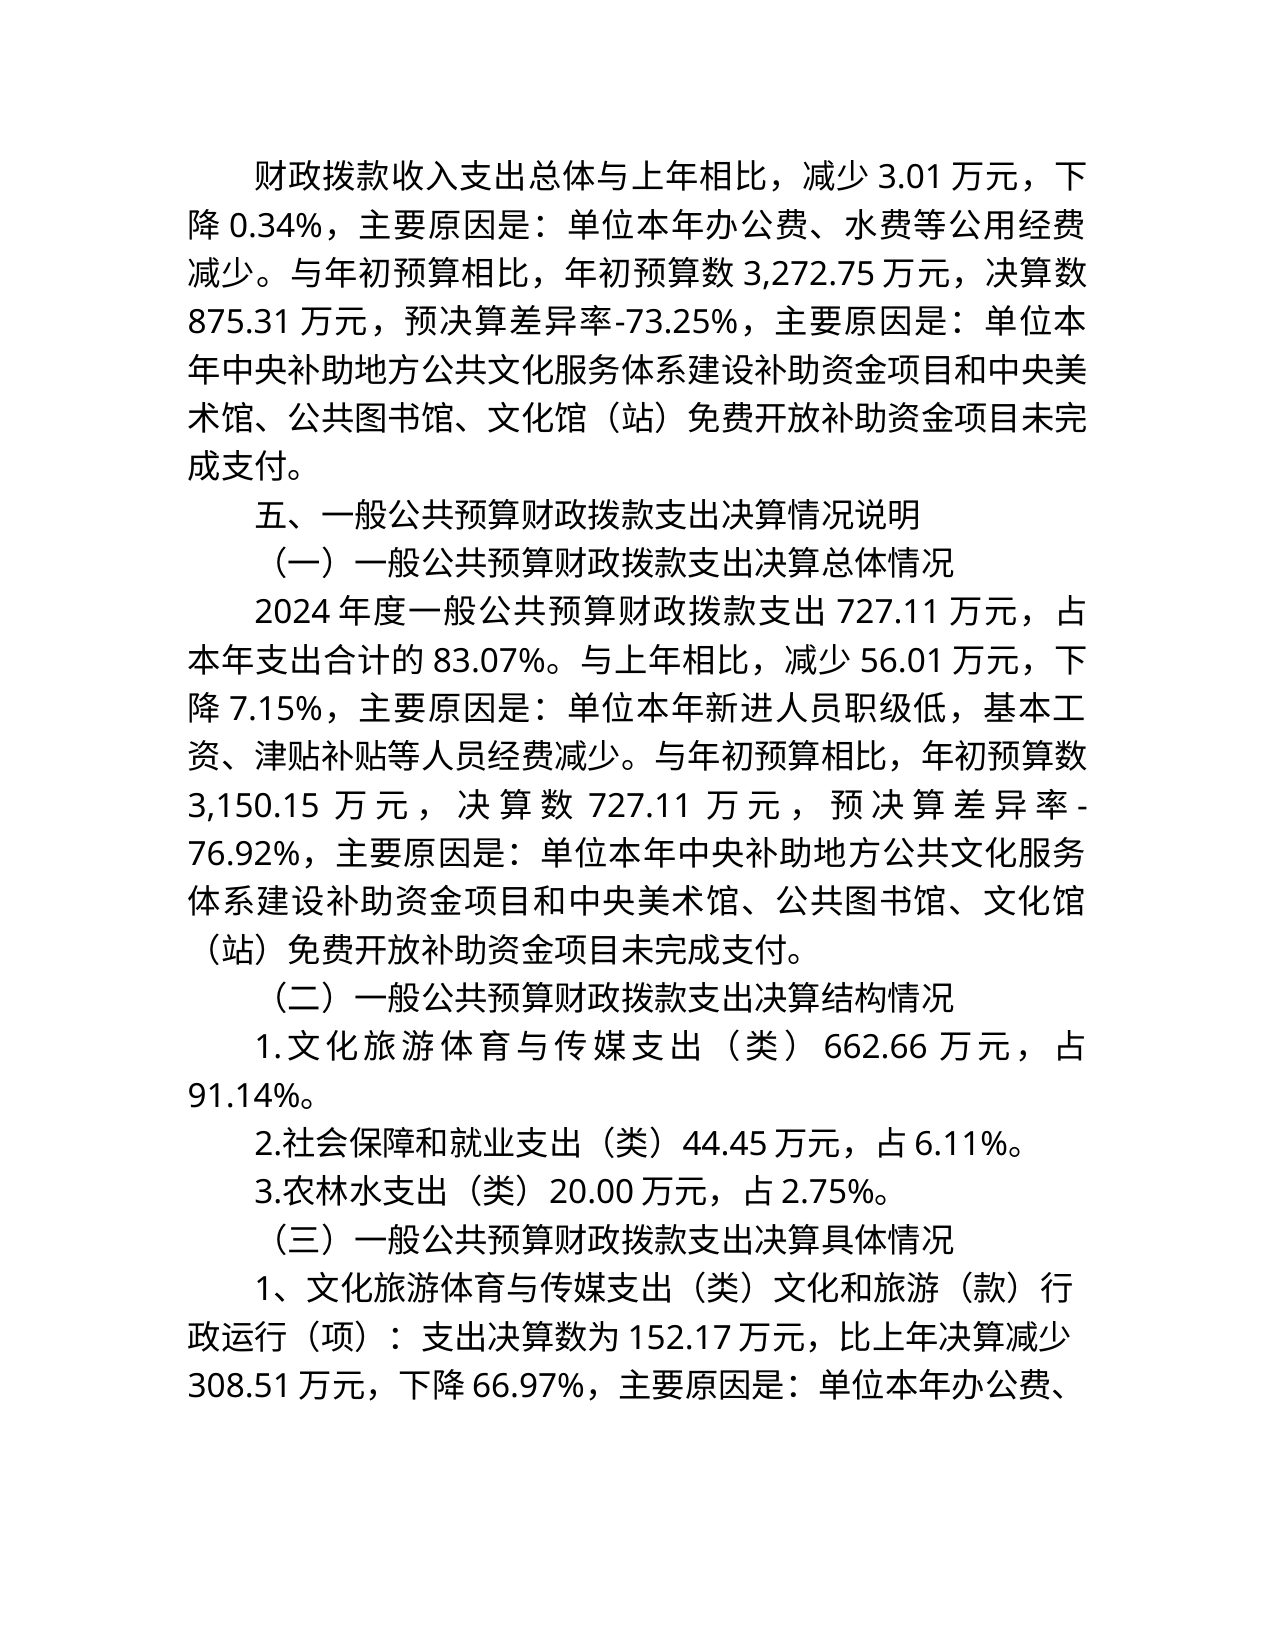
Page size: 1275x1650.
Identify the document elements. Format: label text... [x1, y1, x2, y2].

text 2024年度一般公共预算财政拨款支出727.11万元，占本年支出合计的83.07%。与上年相比，减少56.01万元，下降7.15%，主要原因是：单位本年新进人员职级低，基本工资、津贴补贴等人员经费减少。与年初预算相比，年初预算数3,150.15万元，决算数727.11万元，预决算差异率-76.92%，主要原因是：单位本年中央补助地方公共文化服务体系建设补助资金项目和中央美术馆、公共图书馆、文化馆（站）免费开放补助资金项目未完成支付。 [187, 585, 1087, 972]
text 财政拨款收入支出总体与上年相比，减少3.01万元，下降0.34%，主要原因是：单位本年办公费、水费等公用经费减少。与年初预算相比，年初预算数3,272.75万元，决算数875.31万元，预决算差异率-73.25%，主要原因是：单位本年中央补助地方公共文化服务体系建设补助资金项目和中央美术馆、公共图书馆、文化馆（站）免费开放补助资金项目未完成支付。 [187, 150, 1087, 488]
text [187, 1262, 1087, 1407]
text 五、一般公共预算财政拨款支出决算情况说明 [187, 488, 1087, 537]
text 3.农林水支出（类）20.00万元，占2.75%。 [187, 1165, 1087, 1214]
text （三）一般公共预算财政拨款支出决算具体情况 [187, 1214, 1087, 1262]
text 1.文化旅游体育与传媒支出（类）662.66万元，占91.14%。 [187, 1020, 1087, 1117]
text 2.社会保障和就业支出（类）44.45万元，占6.11%。 [187, 1117, 1087, 1165]
text （二）一般公共预算财政拨款支出决算结构情况 [187, 972, 1087, 1020]
text （一）一般公共预算财政拨款支出决算总体情况 [187, 537, 1087, 585]
